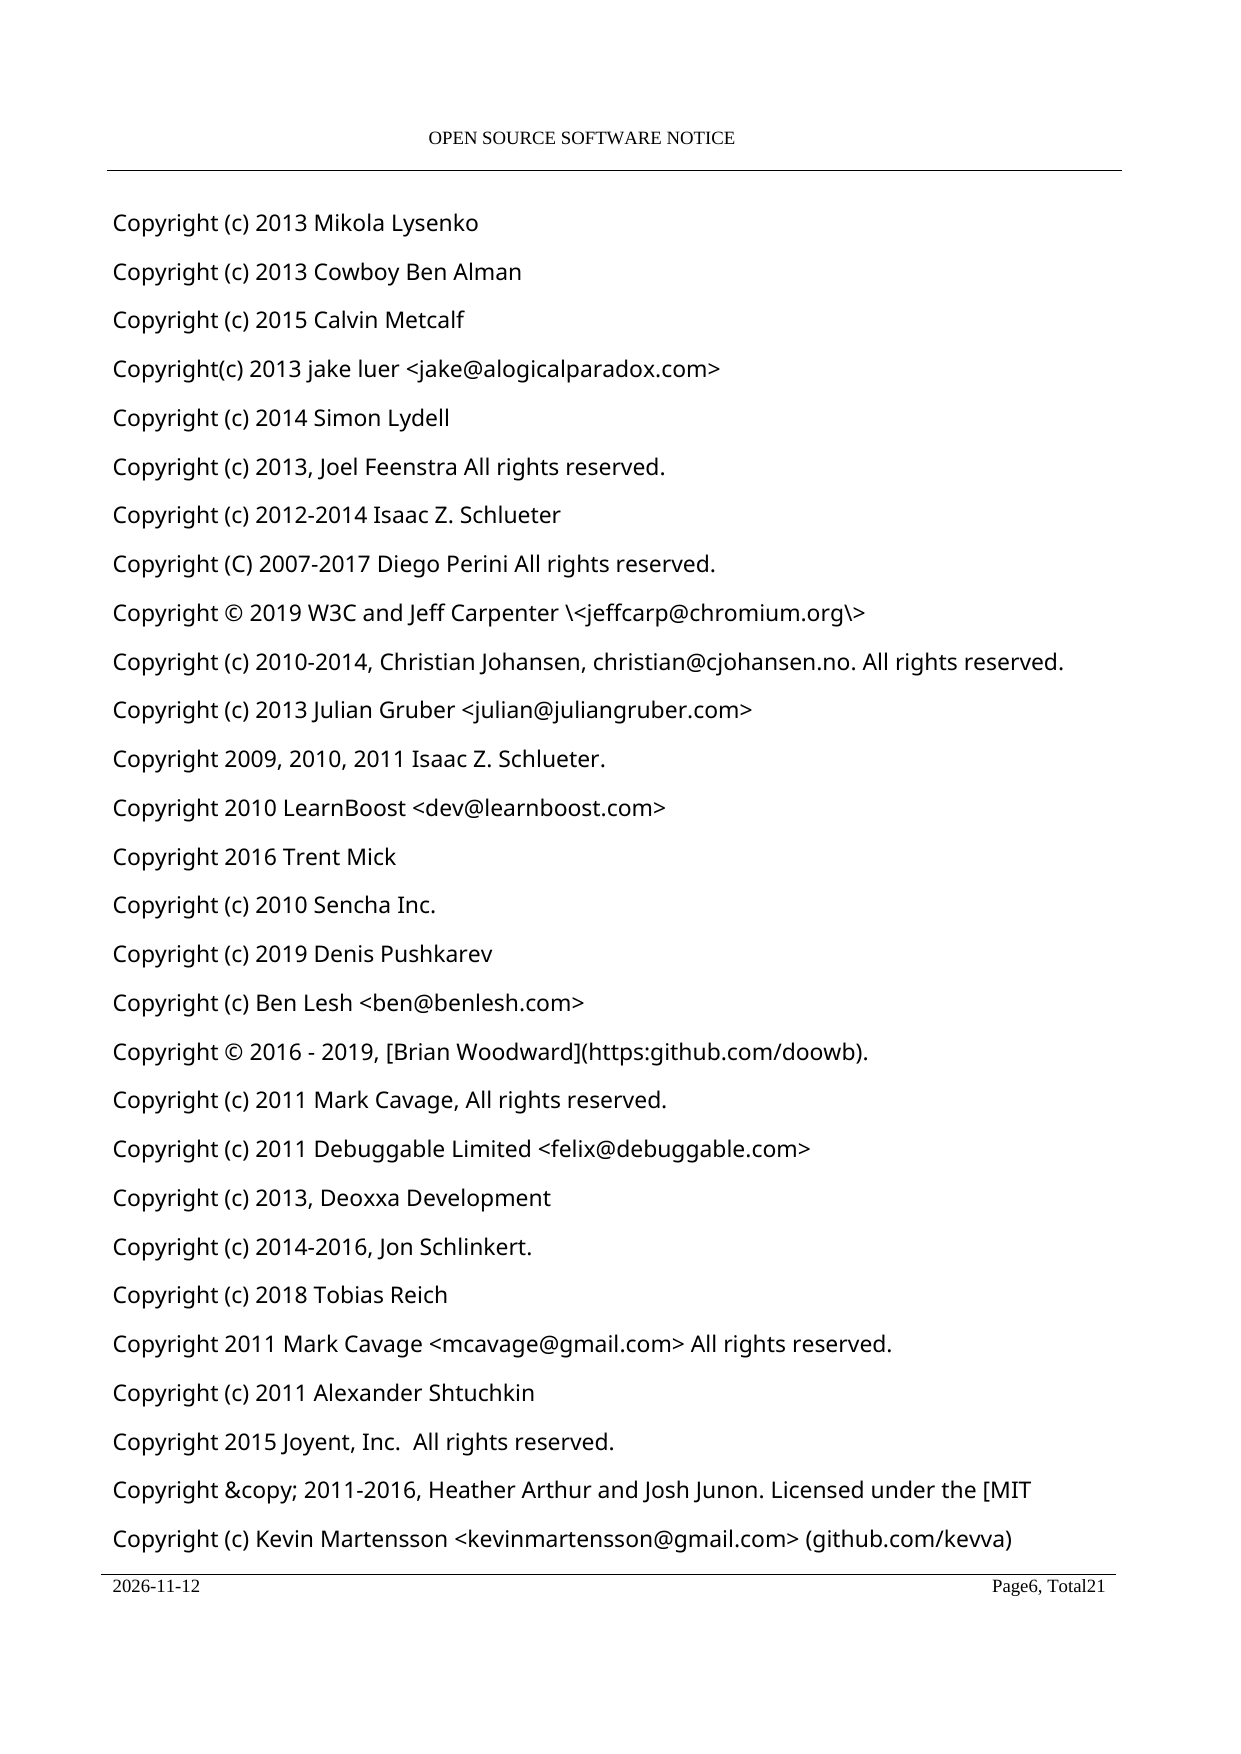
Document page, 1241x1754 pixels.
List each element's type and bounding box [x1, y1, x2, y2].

text [112, 206, 1128, 1555]
